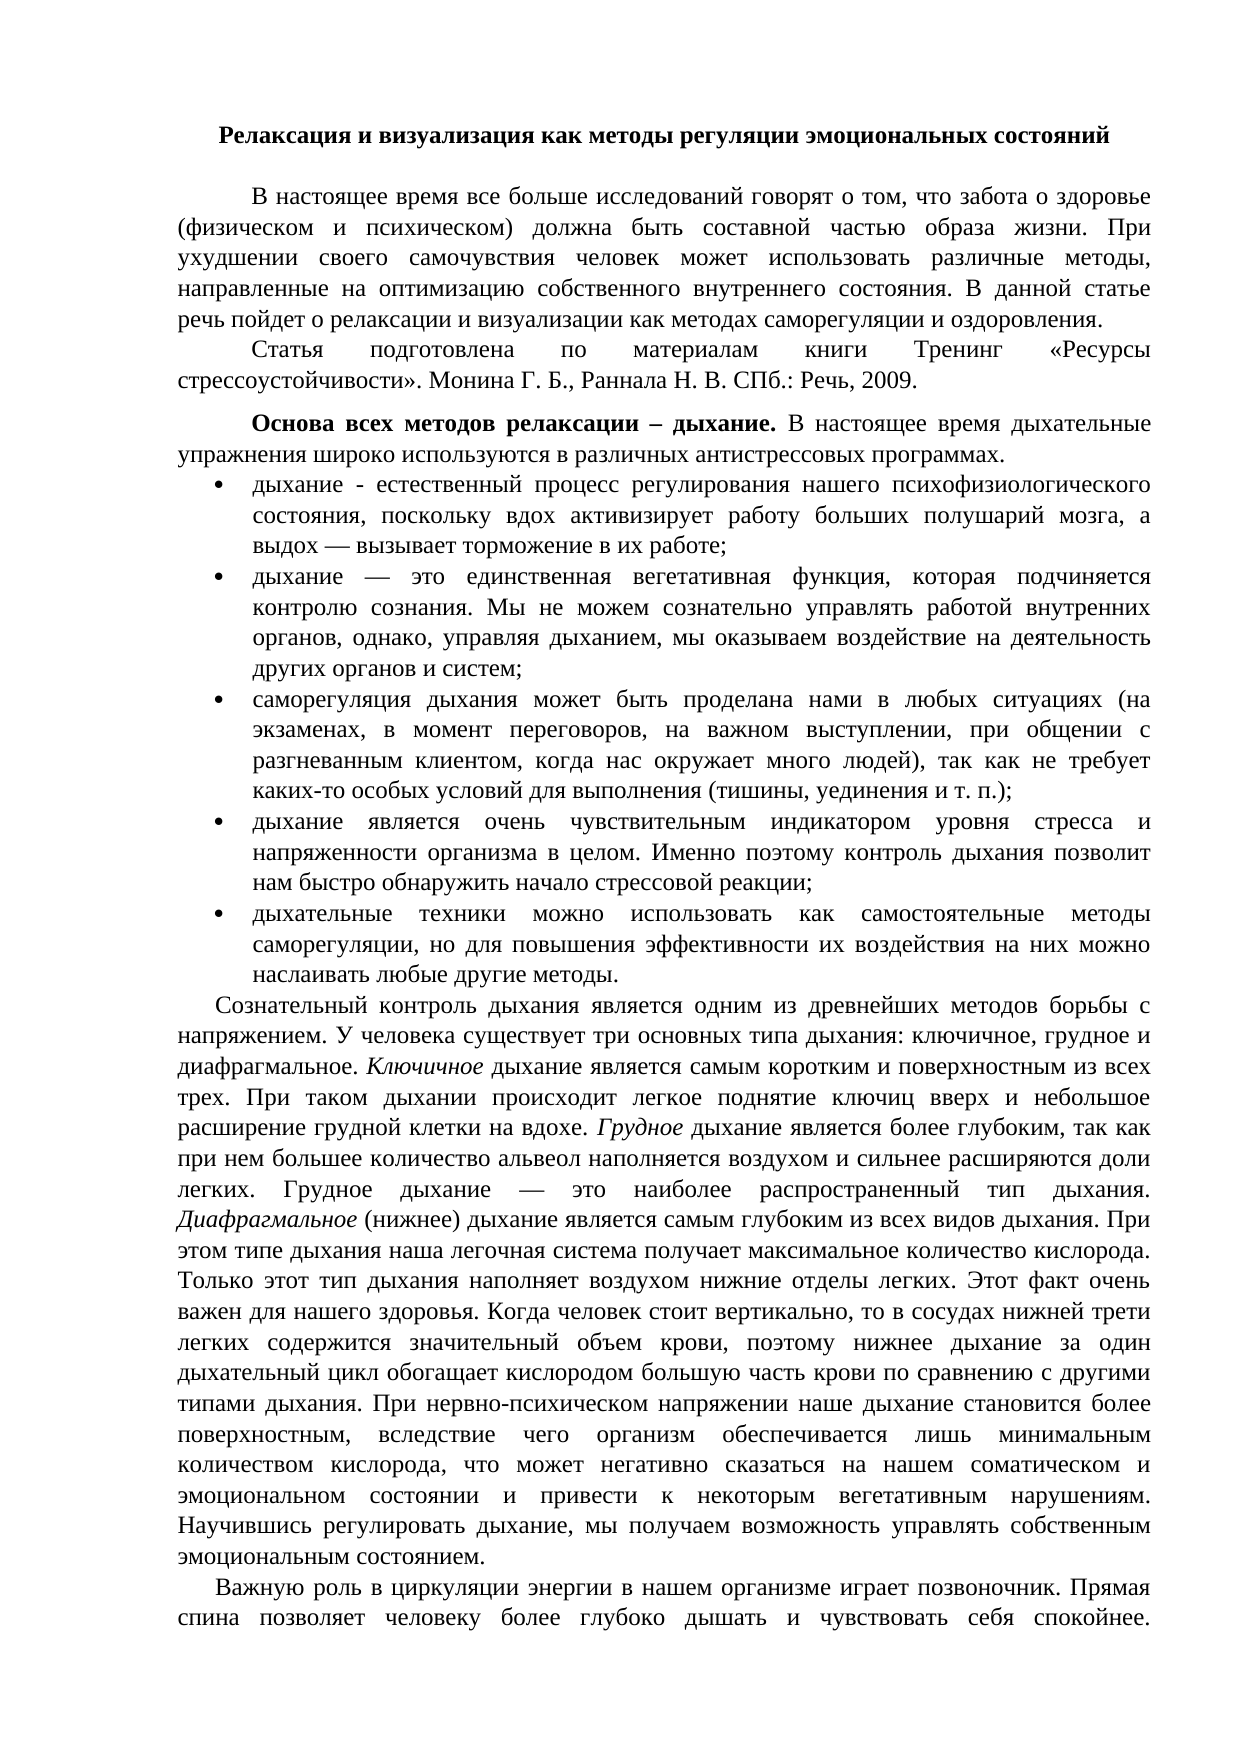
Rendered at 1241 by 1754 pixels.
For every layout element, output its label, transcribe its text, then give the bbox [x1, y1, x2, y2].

list дыхание — это единственная вегетативная функция, которая подчиняется контролю сознания. Мы не можем сознательно управлять работой внутренних органов, однако, управляя дыханием, мы оказываем воздействие на деятельность других органов и систем; [215, 559, 1152, 682]
list дыхание является очень чувствительным индикатором уровня стресса и напряженности организма в целом. Именно поэтому контроль дыхания позволит нам быстро обнаружить начало стрессовой реакции; [215, 804, 1152, 896]
list дыхательные техники можно использовать как самостоятельные методы саморегуляции, но для повышения эффективности их воздействия на них можно наслаивать любые другие методы. [215, 896, 1152, 988]
text Сознательный контроль дыхания является одним из древнейших методов борьбы с напряжением. У человека существует три основных типа дыхания: ключичное, грудное и диафрагмальное. Ключичное дыхание является самым коротким и поверхностным из всех трех. При таком дыхании происходит легкое поднятие ключиц вверх и небольшое расширение грудной клетки на вдохе. Грудное дыхание является более глубоким, так как при нем большее количество альвеол наполняется воздухом и сильнее расширяются доли легких. Грудное дыхание — это наиболее распространенный тип дыхания. Диафрагмальное (нижнее) дыхание является самым глубоким из всех видов дыхания. При этом типе дыхания наша легочная система получает максимальное количество кислорода. Только этот тип дыхания наполняет воздухом нижние отделы легких. Этот факт очень важен для нашего здоровья. Когда человек стоит вертикально, то в сосудах нижней трети легких содержится значительный объем крови, поэтому нижнее дыхание за один дыхательный цикл обогащает кислородом большую часть крови по сравнению с другими типами дыхания. При нервно-психическом напряжении наше дыхание становится более поверхностным, вследствие чего организм обеспечивается лишь минимальным количеством кислорода, что может негативно сказаться на нашем соматическом и эмоциональном состоянии и привести к некоторым вегетативным нарушениям. Научившись регулировать дыхание, мы получаем возможность управлять собственным эмоциональным состоянием. [177, 988, 1152, 1570]
text Статья подготовлена по материалам книги Тренинг «Ресурсы стрессоустойчивости». Монина Г. Б., Раннала Н. В. СПб.: Речь, 2009. [177, 332, 1152, 394]
list дыхание - естественный процесс регулирования нашего психофизиологического состояния, поскольку вдох активизирует работу больших полушарий мозга, а выдох — вызывает торможение в их работе; [215, 467, 1152, 559]
list саморегуляция дыхания может быть проделана нами в любых ситуациях (на экзаменах, в момент переговоров, на важном выступлении, при общении с разгневанным клиентом, когда нас окружает много людей), так как не требует каких-то особых условий для выполнения (тишины, уединения и т. п.); [215, 682, 1152, 804]
text В настоящее время все больше исследований говорят о том, что забота о здоровье (физическом и психическом) должна быть составной частью образа жизни. При ухудшении своего самочувствия человек может использовать различные методы, направленные на оптимизацию собственного внутреннего состояния. В данной статье речь пойдет о релаксации и визуализации как методах саморегуляции и оздоровления. [177, 179, 1152, 332]
text Релаксация и визуализация как методы регуляции эмоциональных состояний [177, 118, 1152, 149]
text Основа всех методов релаксации – дыхание. В настоящее время дыхательные упражнения широко используются в различных антистрессовых программах. [177, 406, 1152, 467]
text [177, 1570, 1152, 1631]
